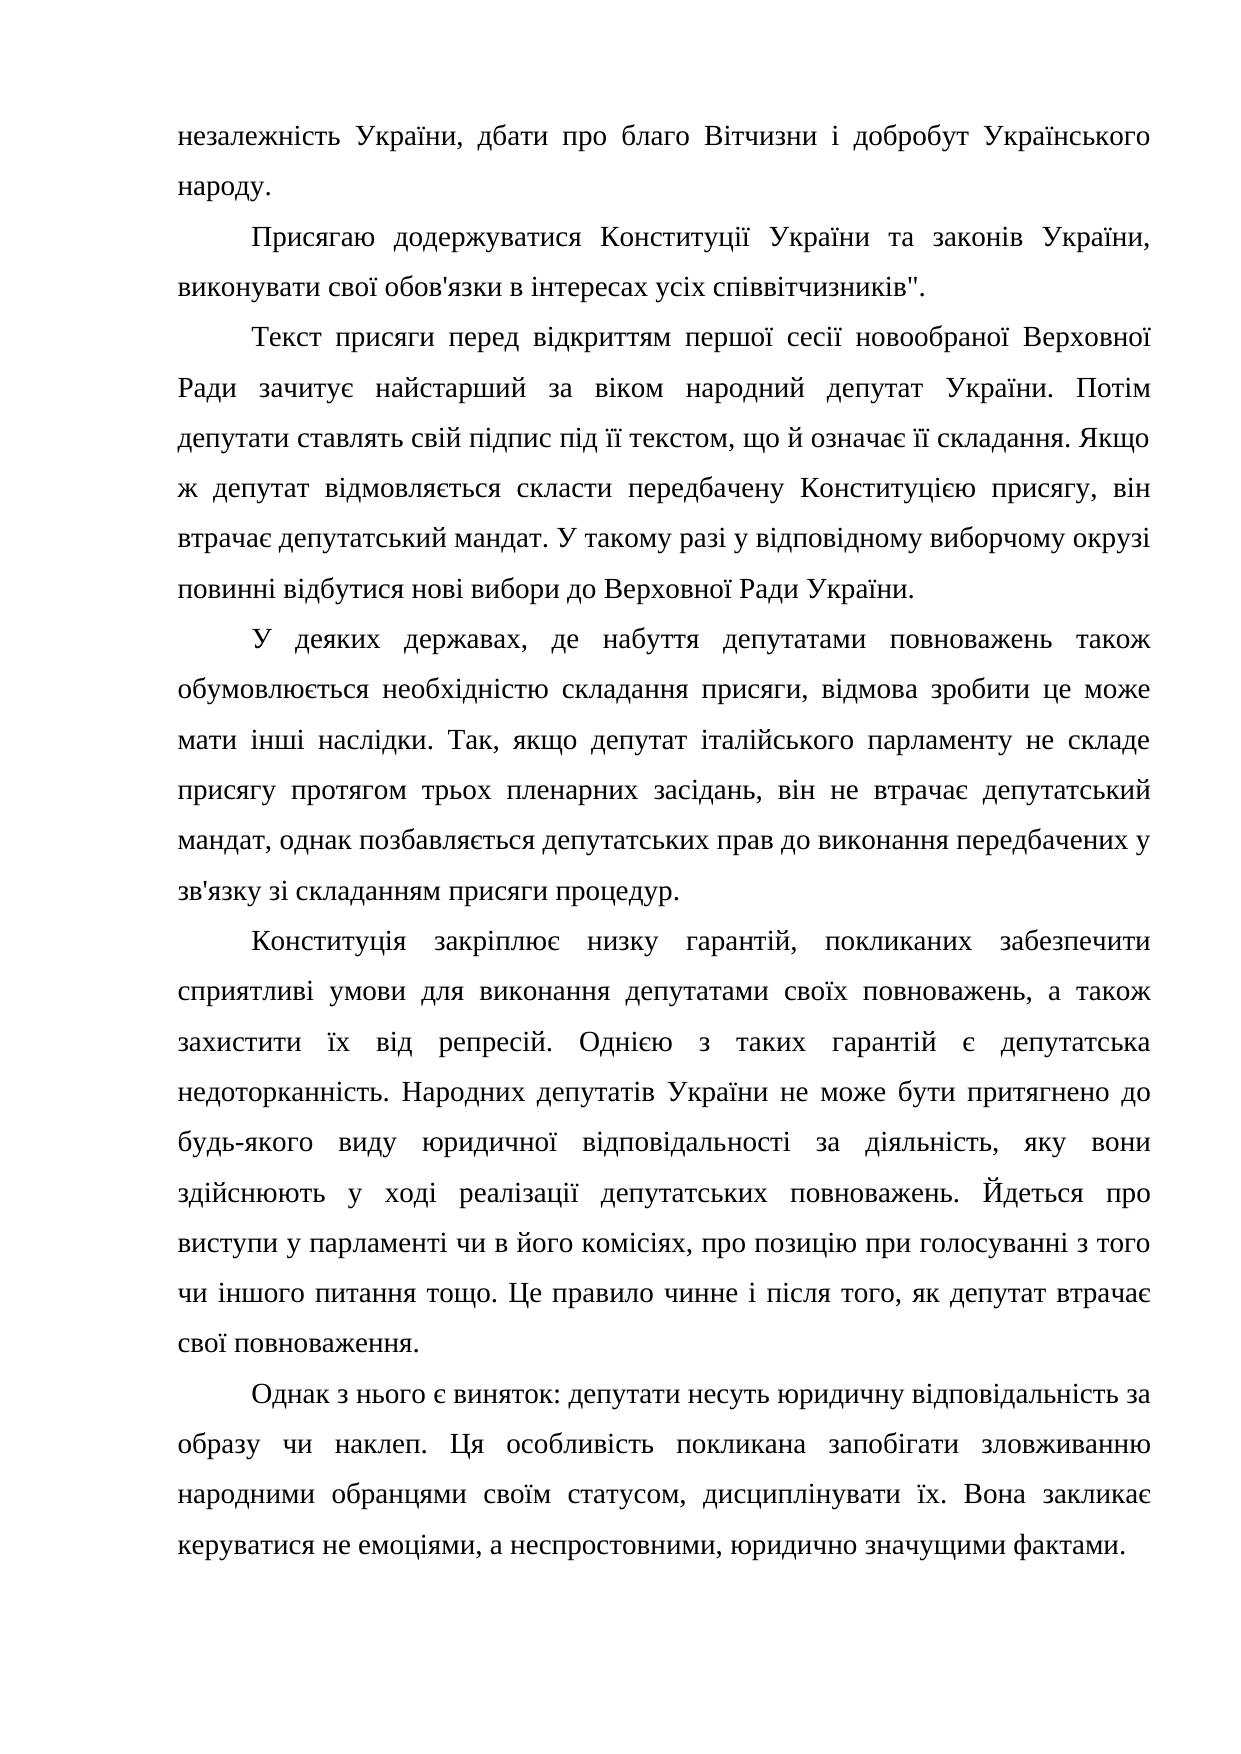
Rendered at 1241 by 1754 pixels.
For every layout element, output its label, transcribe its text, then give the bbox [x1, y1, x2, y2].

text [177, 118, 1152, 202]
text Однак з нього є виняток: депутати несуть юридичну відповідальність за образу чи наклеп. Ця особливість покликана запобігати зловживанню народними обранцями своїм статусом, дисциплінувати їх. Вона закликає керуватися не емоціями, а неспростовними, юридично значущими фактами. [177, 1376, 1152, 1560]
text У деяких державах, де набуття депутатами повноважень також обумовлюється необхідністю складання присяги, відмова зробити це може мати інші наслідки. Так, якщо депутат італійського парламенту не складе присягу протягом трьох пленарних засідань, він не втрачає депутатський мандат, однак позбавляється депутатських прав до виконання передбачених у зв'язку зі складанням присяги процедур. [177, 621, 1152, 906]
text Присягаю додержуватися Конституції України та законів України, виконувати свої обов'язки в інтересах усіх співвітчизників". [177, 219, 1152, 303]
text Конституція закріплює низку гарантій, покликаних забезпечити сприятливі умови для виконання депутатами своїх повноважень, а також захистити їх від репресій. Однією з таких гарантій є депутатська недоторканність. Народних депутатів України не може бути притягнено до будь-якого виду юридичної відповідальності за діяльність, яку вони здійснюють у ході реалізації депутатських повноважень. Йдеться про виступи у парламенті чи в його комісіях, про позицію при голосуванні з того чи іншого питання тощо. Це правило чинне і після того, як депутат втрачає свої повноваження. [177, 923, 1152, 1359]
text Текст присяги перед відкриттям першої сесії новообраної Верховної Ради зачитує найстарший за віком народний депутат України. Потім депутати ставлять свій підпис під її текстом, що й означає її складання. Якщо ж депутат відмовляється скласти передбачену Конституцією присягу, він втрачає депутатський мандат. У такому разі у відповідному виборчому окрузі повинні відбутися нові вибори до Верховної Ради України. [177, 319, 1152, 604]
